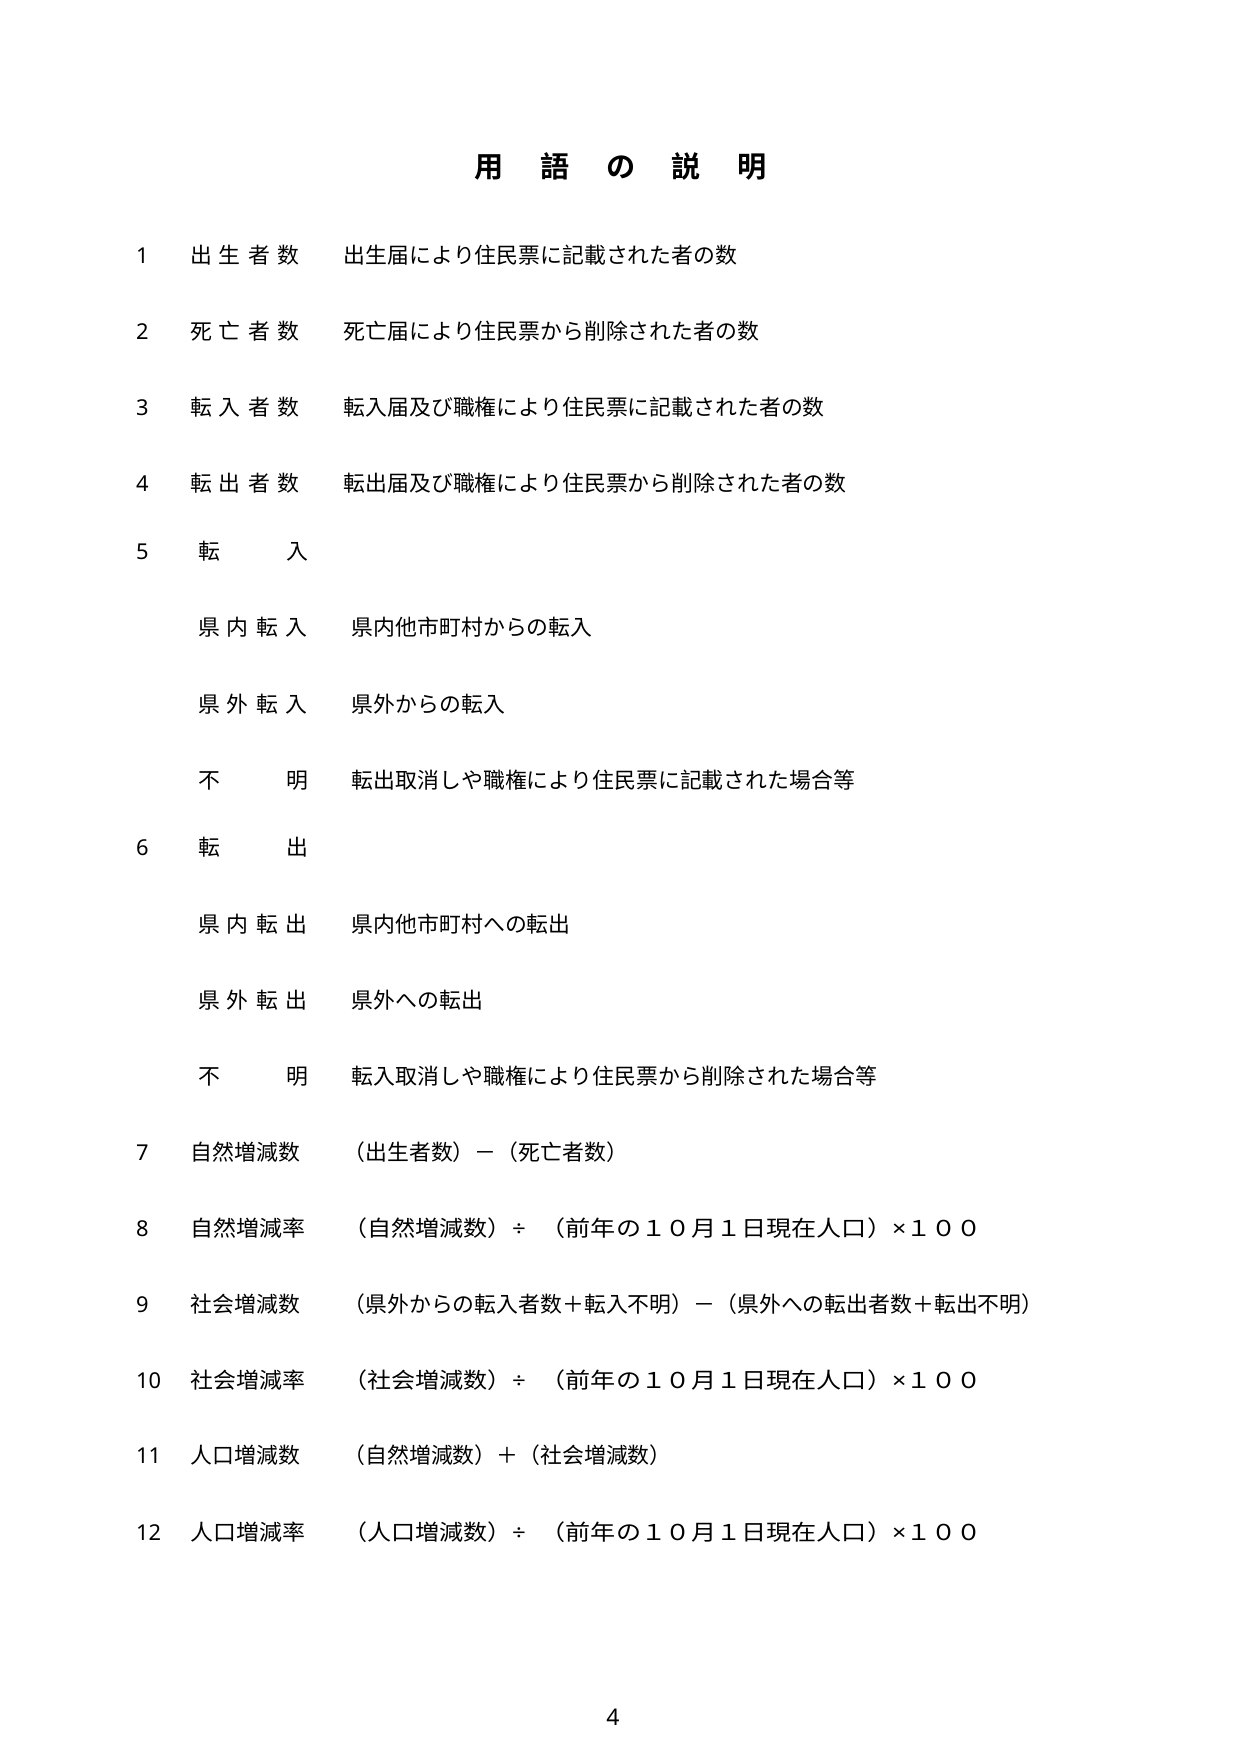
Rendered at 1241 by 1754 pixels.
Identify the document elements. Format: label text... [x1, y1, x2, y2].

list 転 出 者 数 転出届及び職権により住民票から削除された者の数 [136, 468, 1151, 498]
list 社会増減率 （社会増減数）÷ （前年の１０月１日現在人口）×１００ [136, 1364, 1151, 1394]
list 人口増減数 （自然増減数）＋（社会増減数） [136, 1441, 1151, 1470]
list 社会増減数 （県外からの転入者数＋転入不明）－（県外への転出者数＋転出不明） [136, 1288, 1151, 1318]
list 出 生 者 数 出生届により住民票に記載された者の数 [136, 240, 1151, 270]
text 用 語 の 説 明 [94, 144, 1147, 186]
list 転 出 [136, 832, 1151, 862]
list 人口増減率 （人口増減数）÷ （前年の１０月１日現在人口）×１００ [136, 1517, 1151, 1546]
list 自然増減数 （出生者数）－（死亡者数） [136, 1137, 1151, 1166]
list 死 亡 者 数 死亡届により住民票から削除された者の数 [136, 316, 1151, 346]
text 県 内 転 出 県内他市町村への転出県 外 転 出 県外への転出 [198, 908, 572, 1014]
text 不 明 転出取消しや職権により住民票に記載された場合等 [198, 765, 1151, 794]
text 県 内 転 入 県内他市町村からの転入県 外 転 入 県外からの転入 [198, 612, 594, 718]
text 不 明 転入取消しや職権により住民票から削除された場合等 [198, 1061, 1151, 1090]
list 自然増減率 （自然増減数）÷ （前年の１０月１日現在人口）×１００ [136, 1212, 1151, 1242]
list 転 入 [136, 536, 1151, 566]
list 転 入 者 数 転入届及び職権により住民票に記載された者の数 [136, 392, 1151, 422]
